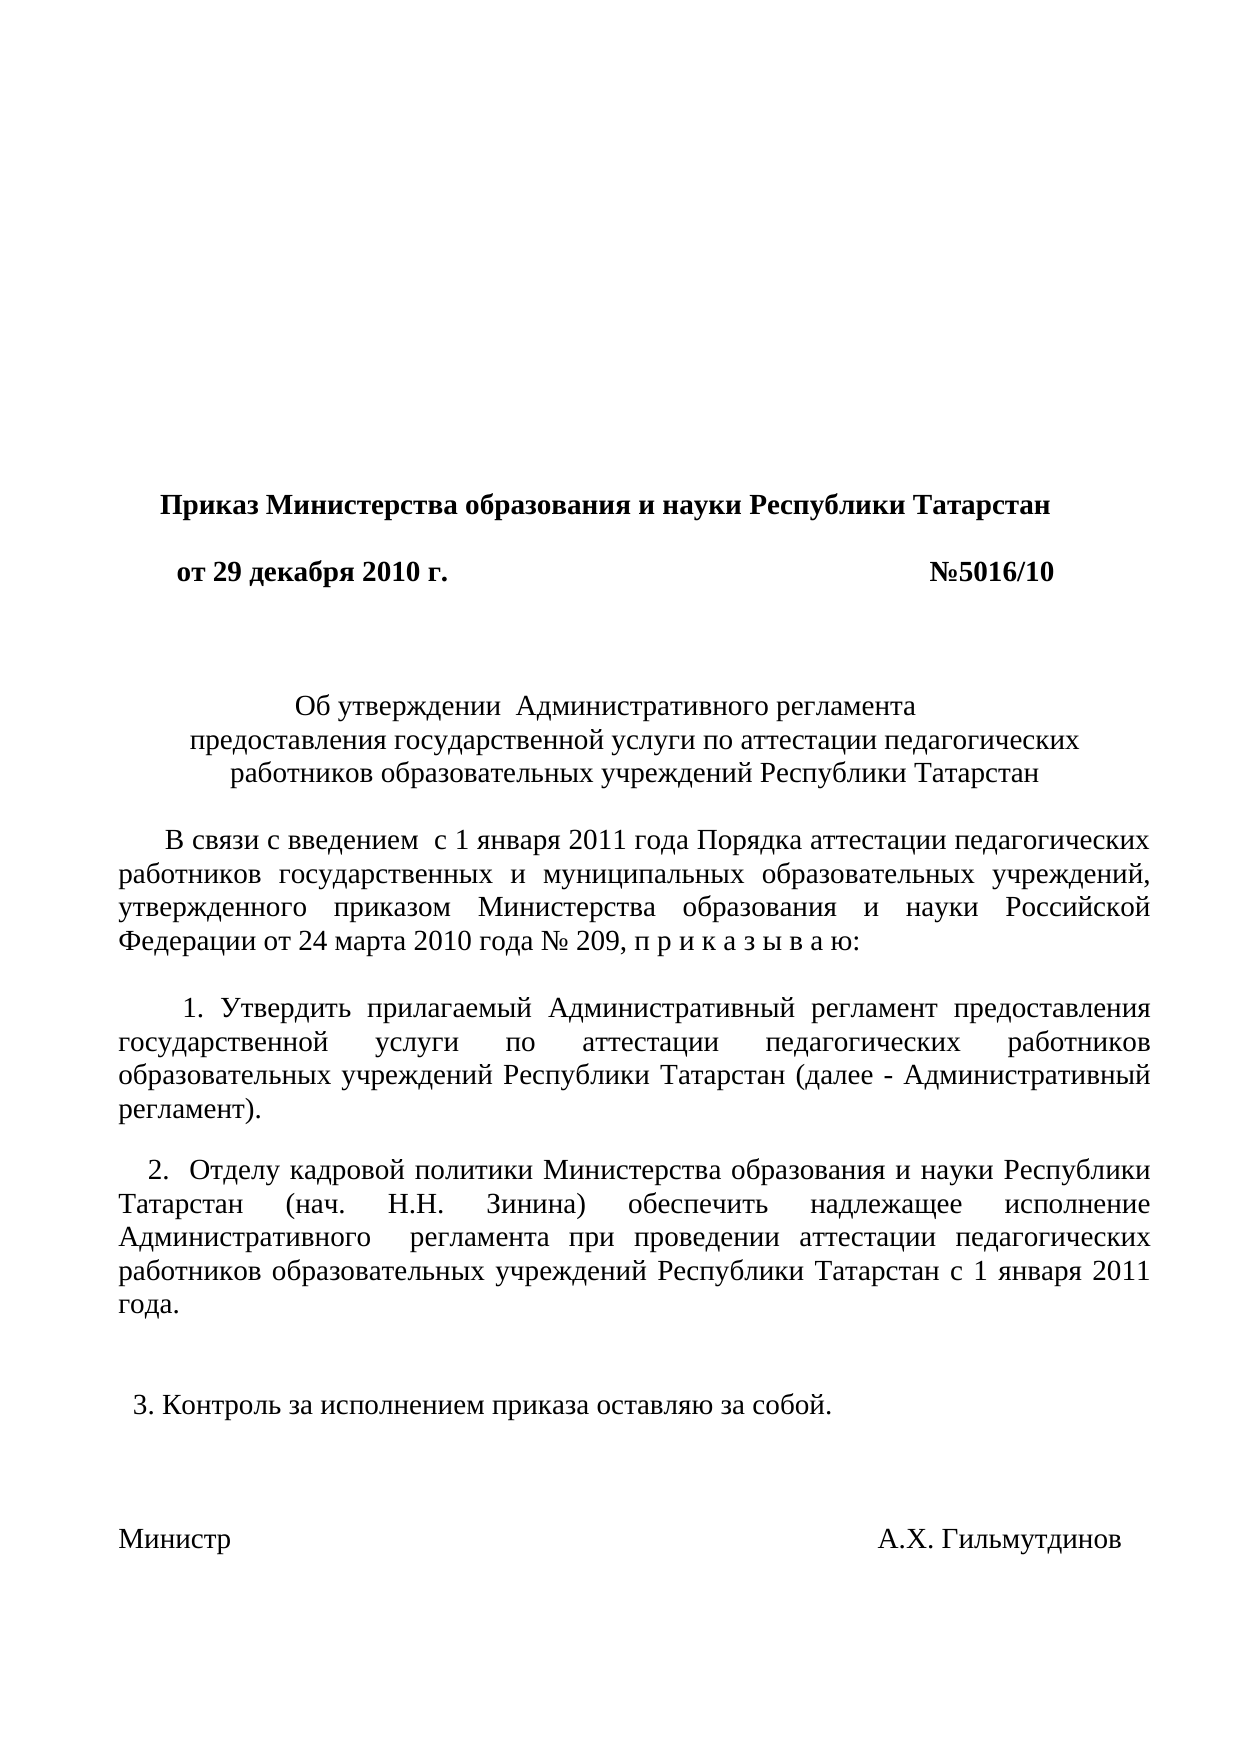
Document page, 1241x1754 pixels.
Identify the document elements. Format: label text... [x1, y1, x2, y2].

text Приказ Министерства образования и науки Республики Татарстан [59, 487, 1152, 521]
text 3. Контроль за исполнением приказа оставляю за собой. [118, 1387, 1152, 1421]
text 2. Отделу кадровой политики Министерства образования и науки Республики Татарстан (нач. Н.Н. Зинина) обеспечить надлежащее исполнение Административного регламента при проведении аттестации педагогических работников образовательных учреждений Республики Татарстан с 1 января 2011 года. [118, 1152, 1152, 1320]
text предоставления государственной услуги по аттестации педагогических работников образовательных учреждений Республики Татарстан [118, 722, 1152, 789]
text от 29 декабря 2010 г. №5016/10 [118, 554, 1152, 588]
text 1. Утвердить прилагаемый Административный регламент предоставления государственной услуги по аттестации педагогических работников образовательных учреждений Республики Татарстан (далее - Административный регламент). [118, 990, 1152, 1124]
text Министр А.Х. Гильмутдинов [118, 1521, 1152, 1555]
text В связи с введением с 1 января 2011 года Порядка аттестации педагогических работников государственных и муниципальных образовательных учреждений, утвержденного приказом Министерства образования и науки Российской Федерации от 24 марта 2010 года № 209, п р и к а з ы в а ю: [118, 822, 1152, 957]
text Об утверждении Административного регламента [59, 688, 1152, 722]
